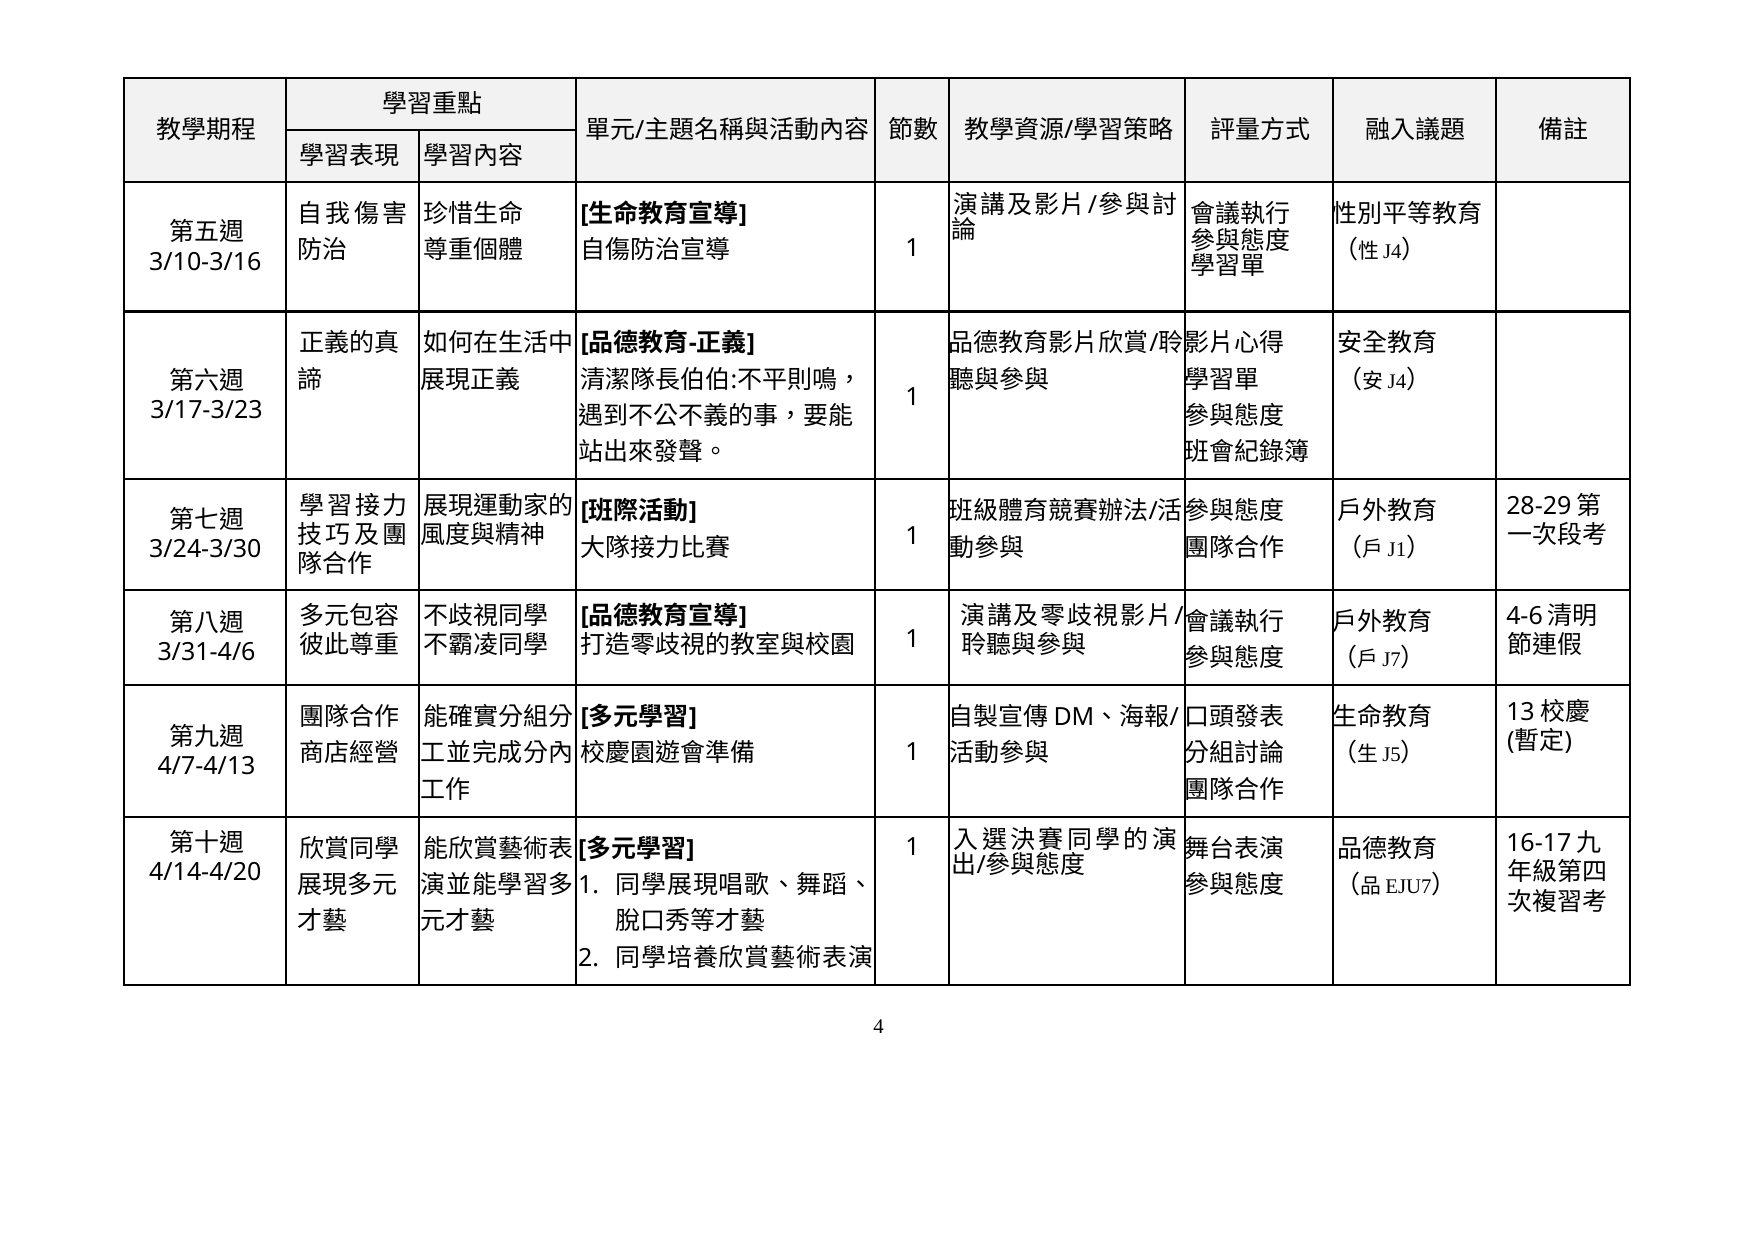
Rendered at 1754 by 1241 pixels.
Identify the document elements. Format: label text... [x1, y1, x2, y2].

table_cell 正義的真諦 [287, 313, 418, 478]
table_header 學習重點 [287, 79, 575, 129]
table_cell 品德教育影片欣賞/聆聽與參與 [950, 313, 1184, 478]
table_cell 第九週 4/7-4/13 [125, 686, 285, 816]
table_cell 性別平等教育（性J4） [1334, 183, 1495, 310]
table_cell 學習內容 [420, 131, 575, 181]
table_cell [多元學習] 校慶園遊會準備 [577, 686, 874, 816]
table_cell 如何在生活中展現正義 [420, 313, 575, 478]
table_cell 影片心得 學習單 參與態度 班會紀錄簿 [1186, 313, 1332, 478]
table_cell 戶外教育 （戶J1） [1334, 480, 1495, 589]
table_cell 1 [876, 818, 948, 984]
table_cell 演講及零歧視影片/聆聽與參與 [950, 591, 1184, 684]
table_cell 演講及影片/參與討論 [950, 183, 1184, 310]
table_header 評量方式 [1186, 79, 1332, 181]
table_cell 口頭發表 分組討論 團隊合作 [1186, 686, 1332, 816]
table_cell 第六週 3/17-3/23 [125, 313, 285, 478]
table_cell 團隊合作 商店經營 [287, 686, 418, 816]
table_header 節數 [876, 79, 948, 181]
table_cell 多元包容 彼此尊重 [287, 591, 418, 684]
table_cell [品德教育-正義] 清潔隊長伯伯:不平則鳴，遇到不公不義的事，要能站出來發聲。 [577, 313, 874, 478]
table_cell 展現運動家的風度與精神 [420, 480, 575, 589]
table_cell 1 [876, 480, 948, 589]
table_cell 1 [876, 183, 948, 310]
table_cell 會議執行 參與態度 [1186, 591, 1332, 684]
table_cell 安全教育 （安J4） [1334, 313, 1495, 478]
table_cell 第七週3/24-3/30 [125, 480, 285, 589]
table_cell 能確實分組分工並完成分內工作 [420, 686, 575, 816]
table_cell 珍惜生命 尊重個體 [420, 183, 575, 310]
table_header 備註 [1497, 79, 1629, 181]
table_cell 參與態度 團隊合作 [1186, 480, 1332, 589]
table_cell 班級體育競賽辦法/活動參與 [950, 480, 1184, 589]
table_cell 學習表現 [287, 131, 418, 181]
table_cell 會議執行 參與態度 學習單 [1186, 183, 1332, 310]
table_cell [1497, 313, 1629, 478]
table_cell 第五週3/10-3/16 [125, 183, 285, 310]
table_header 教學資源/學習策略 [950, 79, 1184, 181]
table_cell 13校慶(暫定) [1497, 686, 1629, 816]
table_cell 16-17九年級第四次複習考 [1497, 818, 1629, 984]
table_cell 舞台表演 參與態度 [1186, 818, 1332, 984]
table_cell [1497, 183, 1629, 310]
table_cell [品德教育宣導] 打造零歧視的教室與校園 [577, 591, 874, 684]
table_cell 戶外教育 （戶J7） [1334, 591, 1495, 684]
table_header 融入議題 [1334, 79, 1495, 181]
table_cell [多元學習] 同學展現唱歌、舞蹈、脫口秀等才藝 同學培養欣賞藝術表演的態度 [577, 818, 874, 984]
table_cell 學習接力技巧及團隊合作 [287, 480, 418, 589]
table_cell 第八週 3/31-4/6 [125, 591, 285, 684]
table_cell [班際活動] 大隊接力比賽 [577, 480, 874, 589]
table_cell 不歧視同學 不霸凌同學 [420, 591, 575, 684]
table_cell 1 [876, 591, 948, 684]
table_cell 第十週4/14-4/20 [125, 818, 285, 984]
table_header 教學期程 [125, 79, 285, 181]
table_cell 能欣賞藝術表演並能學習多元才藝 [420, 818, 575, 984]
table_cell 自製宣傳DM、海報/活動參與 [950, 686, 1184, 816]
table_cell [生命教育宣導] 自傷防治宣導 [577, 183, 874, 310]
table_cell 生命教育 （生J5） [1334, 686, 1495, 816]
table_cell 欣賞同學展現多元才藝 [287, 818, 418, 984]
table_cell 入選決賽同學的演出/參與態度 [950, 818, 1184, 984]
table_cell 28-29第一次段考 [1497, 480, 1629, 589]
table_cell 品德教育 （品EJU7） [1334, 818, 1495, 984]
table_cell 1 [876, 313, 948, 478]
table_cell 4-6清明節連假 [1497, 591, 1629, 684]
table_header 單元/主題名稱與活動內容 [577, 79, 874, 181]
table_cell 1 [876, 686, 948, 816]
table_cell 自我傷害防治 [287, 183, 418, 310]
